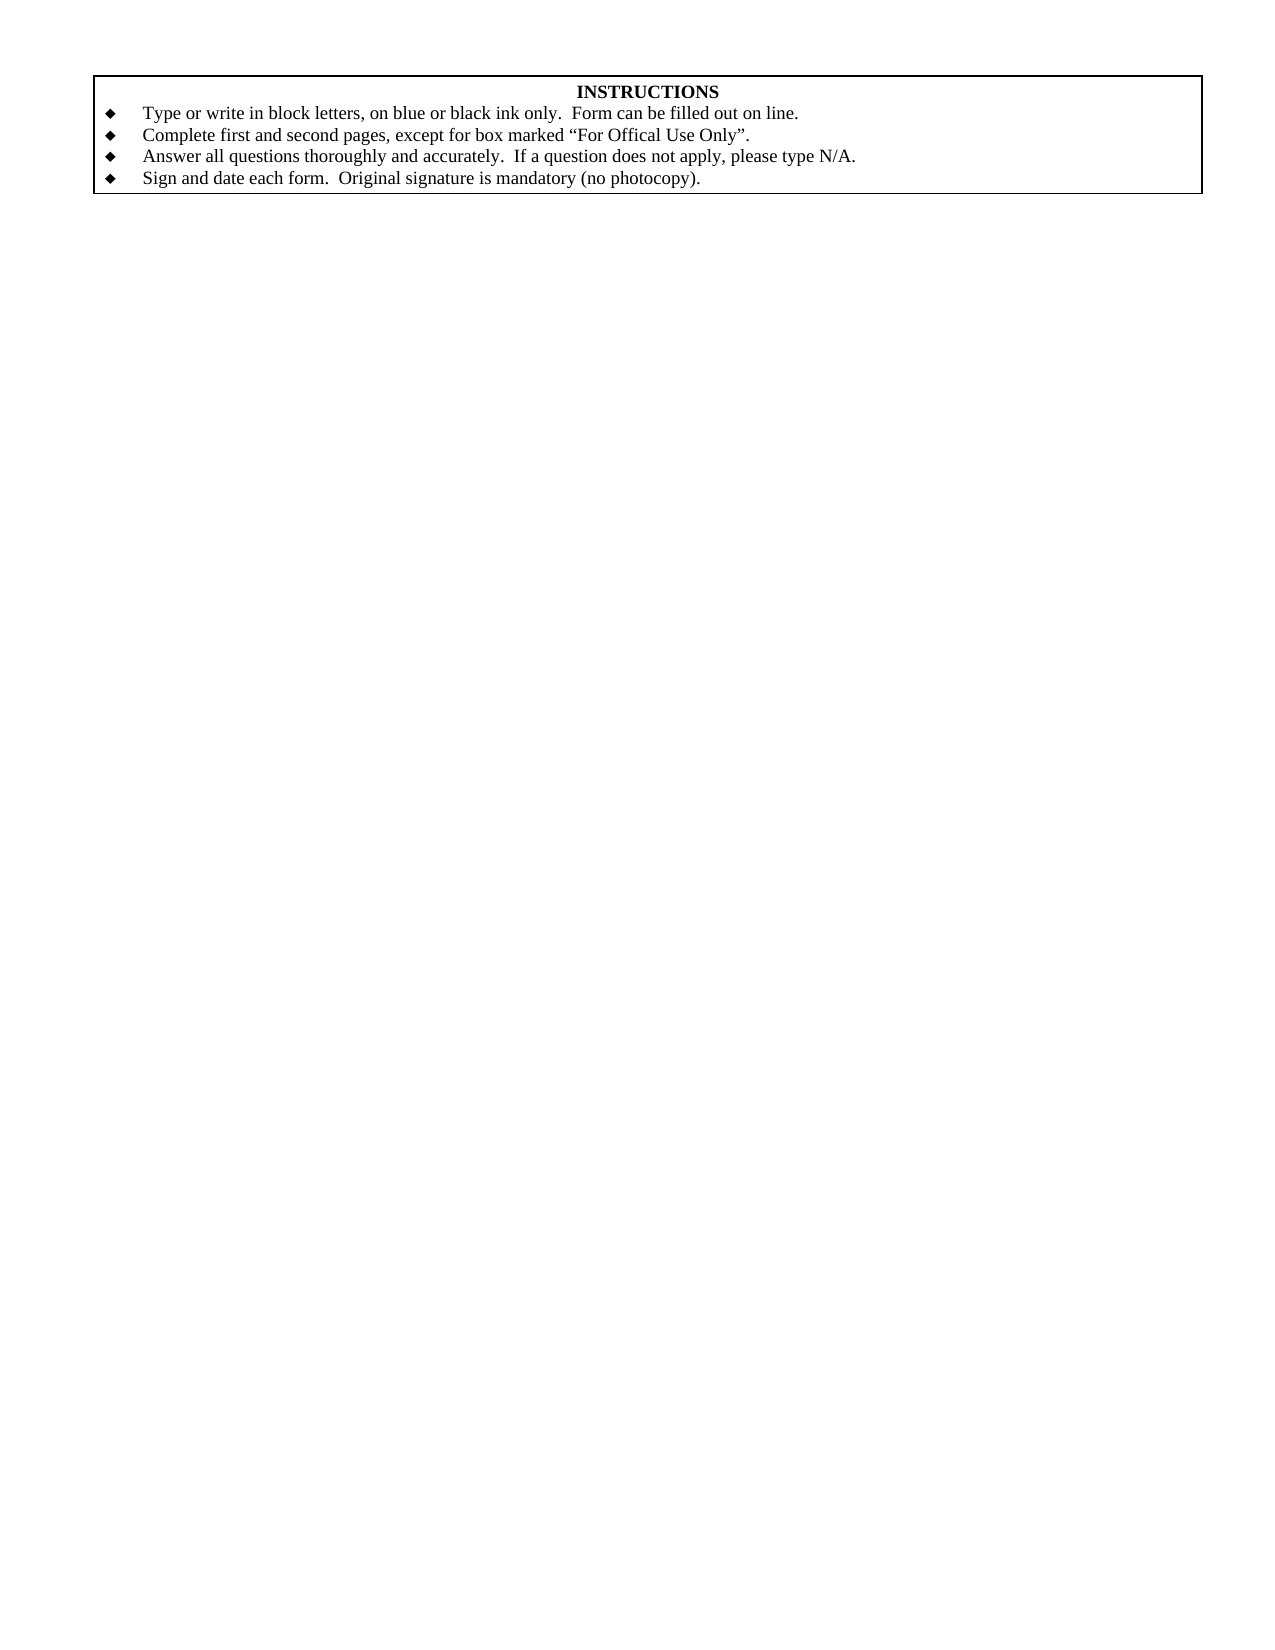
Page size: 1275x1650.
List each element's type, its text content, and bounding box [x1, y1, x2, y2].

table_header INSTRUCTIONS Type or write in block letters, on blue or black ink only. Form can be filled out on line. Complete first and second pages, except for box marked “For Offical Use Only”. Answer all questions thoroughly and accurately. If a question does not apply, please type N/A. Sign and date each form. Original signature is mandatory (no photocopy). [95, 77, 1201, 193]
